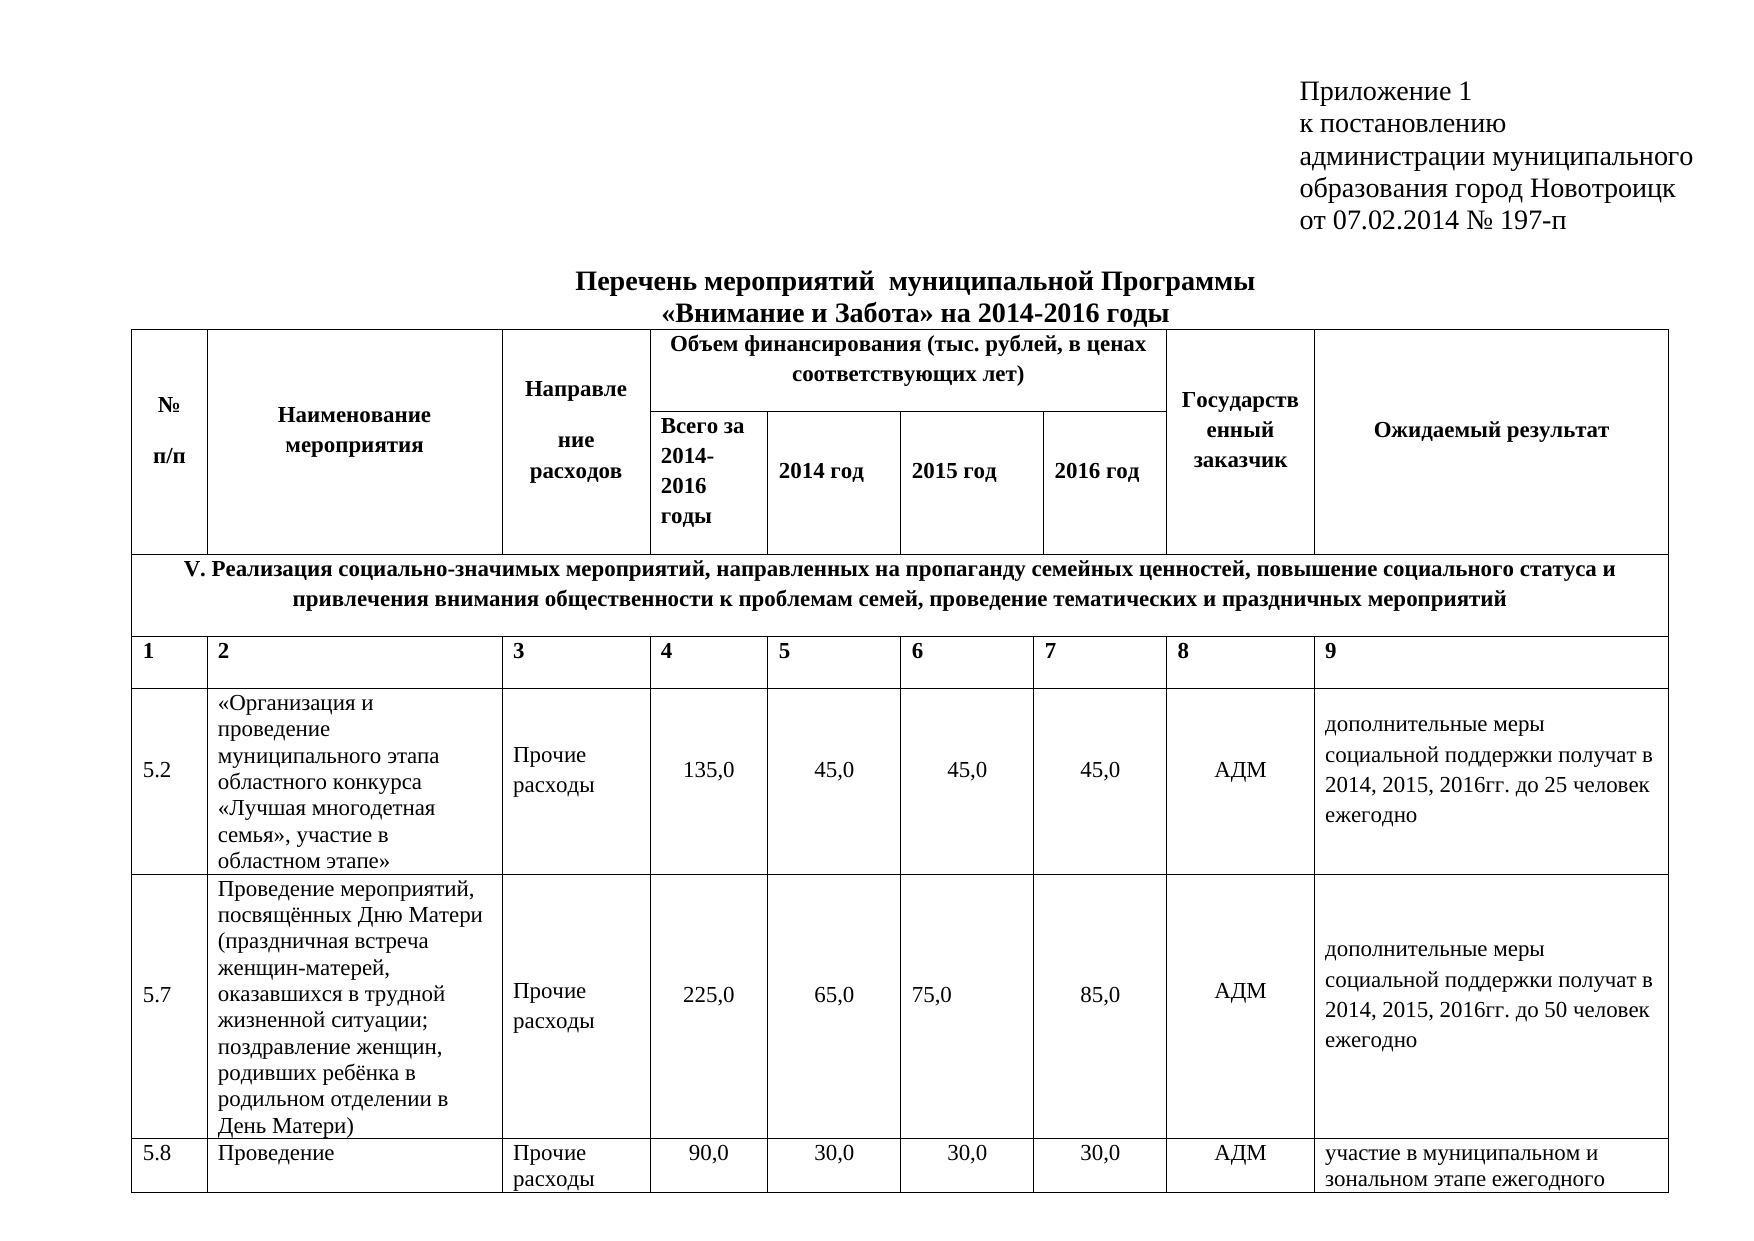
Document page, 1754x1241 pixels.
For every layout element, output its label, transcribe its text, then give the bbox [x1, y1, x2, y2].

table_cell 65,0 [768, 875, 900, 1138]
table_cell Всего за 2014-2016 годы [651, 412, 767, 554]
text Приложение 1 [1299, 74, 1713, 106]
table_cell АДМ [1167, 875, 1314, 1138]
table_cell АДМ [1167, 1139, 1314, 1192]
table_cell Прочие расходы [503, 1139, 650, 1192]
table_cell 3 [503, 637, 650, 688]
table_cell 6 [901, 637, 1033, 688]
text «Внимание и Забота» на 2014-2016 годы [118, 296, 1713, 329]
table_header Направле ние расходов [503, 330, 650, 554]
table_header Ожидаемый результат [1315, 330, 1668, 554]
table_cell 2014 год [768, 412, 900, 554]
table_cell дополнительные меры социальной поддержки получат в 2014, 2015, 2016гг. до 50 человек ежегодно [1315, 875, 1668, 1138]
table_cell Прочие расходы [503, 875, 650, 1138]
text Перечень мероприятий муниципальной Программы [118, 264, 1713, 296]
table_cell 2016 год [1044, 412, 1166, 554]
table_cell 225,0 [651, 875, 767, 1138]
table_cell 90,0 [651, 1139, 767, 1192]
table_cell 4 [651, 637, 767, 688]
table_cell 2015 год [901, 412, 1043, 554]
text от 07.02.2014 № 197-п [1299, 203, 1713, 236]
text к постановлению [1299, 106, 1713, 139]
table_cell «Организация и проведение муниципального этапа областного конкурса «Лучшая многодетная семья», участие в областном этапе» [208, 689, 502, 873]
table_cell 30,0 [768, 1139, 900, 1192]
table_cell V. Реализация социально-значимых мероприятий, направленных на пропаганду семейных ценностей, повышение социального статуса и привлечения внимания общественности к проблемам семей, проведение тематических и праздничных мероприятий [132, 555, 1668, 636]
table_cell 30,0 [1034, 1139, 1166, 1192]
table_cell 5.2 [132, 689, 207, 873]
table_header Объем финансирования (тыс. рублей, в ценах соответствующих лет) [651, 330, 1166, 411]
text образования город Новотроицк [1299, 171, 1713, 203]
table_cell 75,0 [901, 875, 1033, 1138]
table_cell 5.7 [132, 875, 207, 1138]
table_cell Проведение мероприятий, посвящённых Дню Матери (праздничная встреча женщин-матерей, оказавшихся в трудной жизненной ситуации; поздравление женщин, родивших ребёнка в родильном отделении в День Матери) [208, 875, 502, 1138]
table_cell АДМ [1167, 689, 1314, 873]
table_cell 5.8 [132, 1139, 207, 1192]
table_cell 45,0 [768, 689, 900, 873]
table_cell дополнительные меры социальной поддержки получат в 2014, 2015, 2016гг. до 25 человек ежегодно [1315, 689, 1668, 873]
table_cell 45,0 [901, 689, 1033, 873]
table_cell 2 [208, 637, 502, 688]
table_cell 45,0 [1034, 689, 1166, 873]
table_header № п/п [132, 330, 207, 554]
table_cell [208, 1139, 502, 1192]
table_cell Прочие расходы [503, 689, 650, 873]
table_header Государственный заказчик [1167, 330, 1314, 554]
text администрации муниципального [1299, 139, 1713, 171]
table_cell 1 [132, 637, 207, 688]
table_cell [1315, 1139, 1668, 1192]
table_cell 135,0 [651, 689, 767, 873]
table_cell 8 [1167, 637, 1314, 688]
table_cell 30,0 [901, 1139, 1033, 1192]
table_cell 9 [1315, 637, 1668, 688]
table_header Наименование мероприятия [208, 330, 502, 554]
table_cell 7 [1034, 637, 1166, 688]
table_cell 85,0 [1034, 875, 1166, 1138]
table_cell 5 [768, 637, 900, 688]
